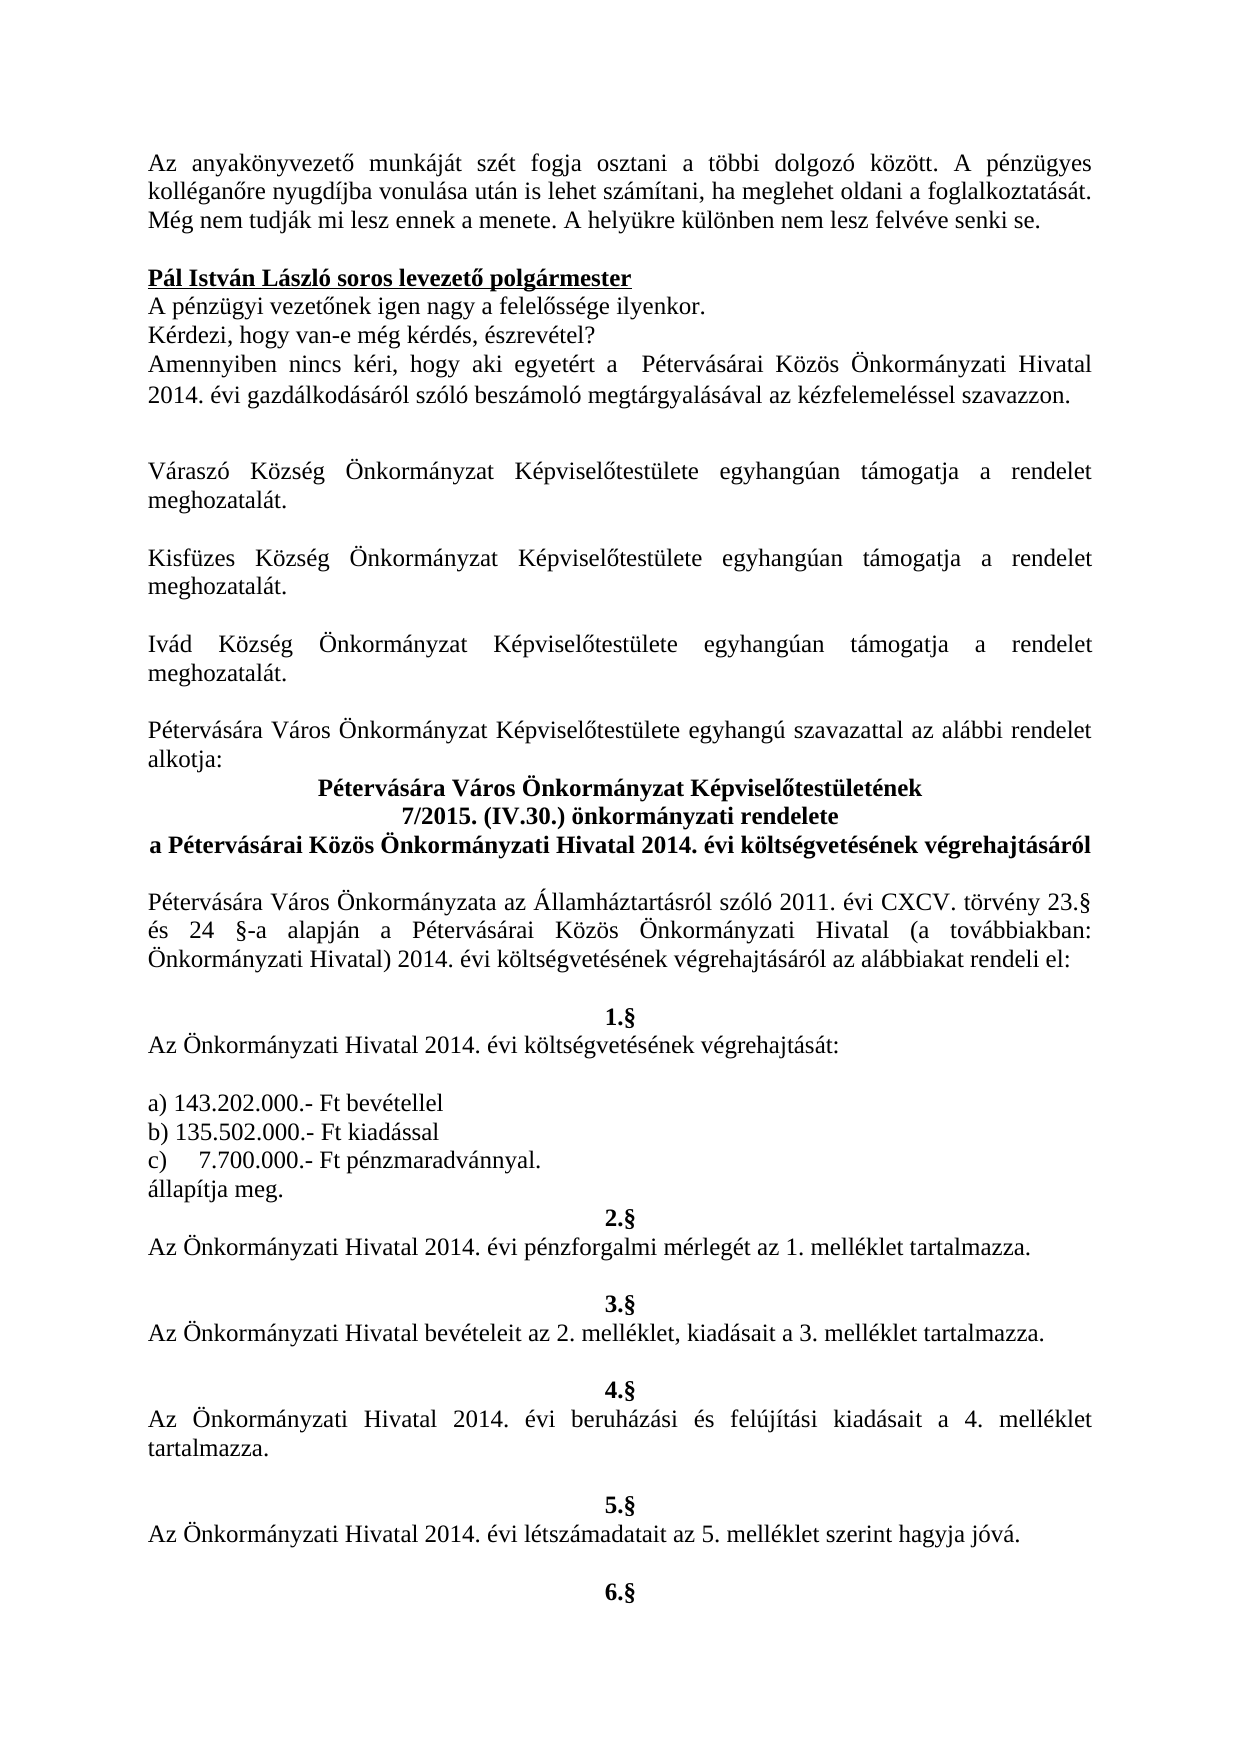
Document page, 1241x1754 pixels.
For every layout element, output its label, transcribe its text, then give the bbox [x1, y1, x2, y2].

text b) 135.502.000.- Ft kiadással [148, 1117, 1093, 1146]
text 6.§ [148, 1577, 1093, 1606]
text Kisfüzes Község Önkormányzat Képviselőtestülete egyhangúan támogatja a rendelet meghozatalát. [148, 543, 1093, 600]
text 3.§ [148, 1289, 1093, 1318]
text Pétervására Város Önkormányzat Képviselőtestülete egyhangú szavazattal az alábbi rendelet alkotja: [148, 715, 1093, 773]
text Ivád Község Önkormányzat Képviselőtestülete egyhangúan támogatja a rendelet meghozatalát. [148, 629, 1093, 686]
text 2.§ [148, 1203, 1093, 1232]
text Az Önkormányzati Hivatal 2014. évi létszámadatait az 5. melléklet szerint hagyja jóvá. [148, 1519, 1093, 1548]
text Kérdezi, hogy van-e még kérdés, észrevétel? [148, 320, 1093, 349]
text Az anyakönyvezető munkáját szét fogja osztani a többi dolgozó között. A pénzügyes kolléganőre nyugdíjba vonulása után is lehet számítani, ha meglehet oldani a foglalkoztatását. Még nem tudják mi lesz ennek a menete. A helyükre különben nem lesz felvéve senki se. [148, 148, 1093, 234]
text 5.§ [148, 1491, 1093, 1519]
text Az Önkormányzati Hivatal bevételeit az 2. melléklet, kiadásait a 3. melléklet tartalmazza. [148, 1318, 1093, 1347]
text Pál István László soros levezető polgármester [148, 263, 1093, 291]
text c) 7.700.000.- Ft pénzmaradvánnyal. [148, 1146, 1093, 1174]
text Váraszó Község Önkormányzat Képviselőtestülete egyhangúan támogatja a rendelet meghozatalát. [148, 456, 1093, 514]
text Az Önkormányzati Hivatal 2014. évi beruházási és felújítási kiadásait a 4. melléklet tartalmazza. [148, 1404, 1093, 1462]
text Az Önkormányzati Hivatal 2014. évi költségvetésének végrehajtását: [148, 1031, 1093, 1059]
text A pénzügyi vezetőnek igen nagy a felelőssége ilyenkor. [148, 291, 1093, 320]
text Pétervására Város Önkormányzata az Államháztartásról szóló 2011. évi CXCV. törvény 23.§ és 24 §-a alapján a Pétervásárai Közös Önkormányzati Hivatal (a továbbiakban: Önkormányzati Hivatal) 2014. évi költségvetésének végrehajtásáról az alábbiakat rendeli el: [148, 887, 1093, 973]
text 4.§ [148, 1376, 1093, 1404]
text állapítja meg. [148, 1174, 1093, 1203]
text Pétervására Város Önkormányzat Képviselőtestületének 7/2015. (IV.30.) önkormányzati rendelete a Pétervásárai Közös Önkormányzati Hivatal 2014. évi költségvetésének végrehajtásáról [148, 773, 1093, 859]
text Az Önkormányzati Hivatal 2014. évi pénzforgalmi mérlegét az 1. melléklet tartalmazza. [148, 1232, 1093, 1261]
text a) 143.202.000.- Ft bevétellel [148, 1088, 1093, 1117]
text Amennyiben nincs kéri, hogy aki egyetért a Pétervásárai Közös Önkormányzati Hivatal 2014. évi gazdálkodásáról szóló beszámoló megtárgyalásával az kézfelemeléssel szavazzon. [148, 349, 1093, 409]
text 1.§ [148, 1002, 1093, 1031]
